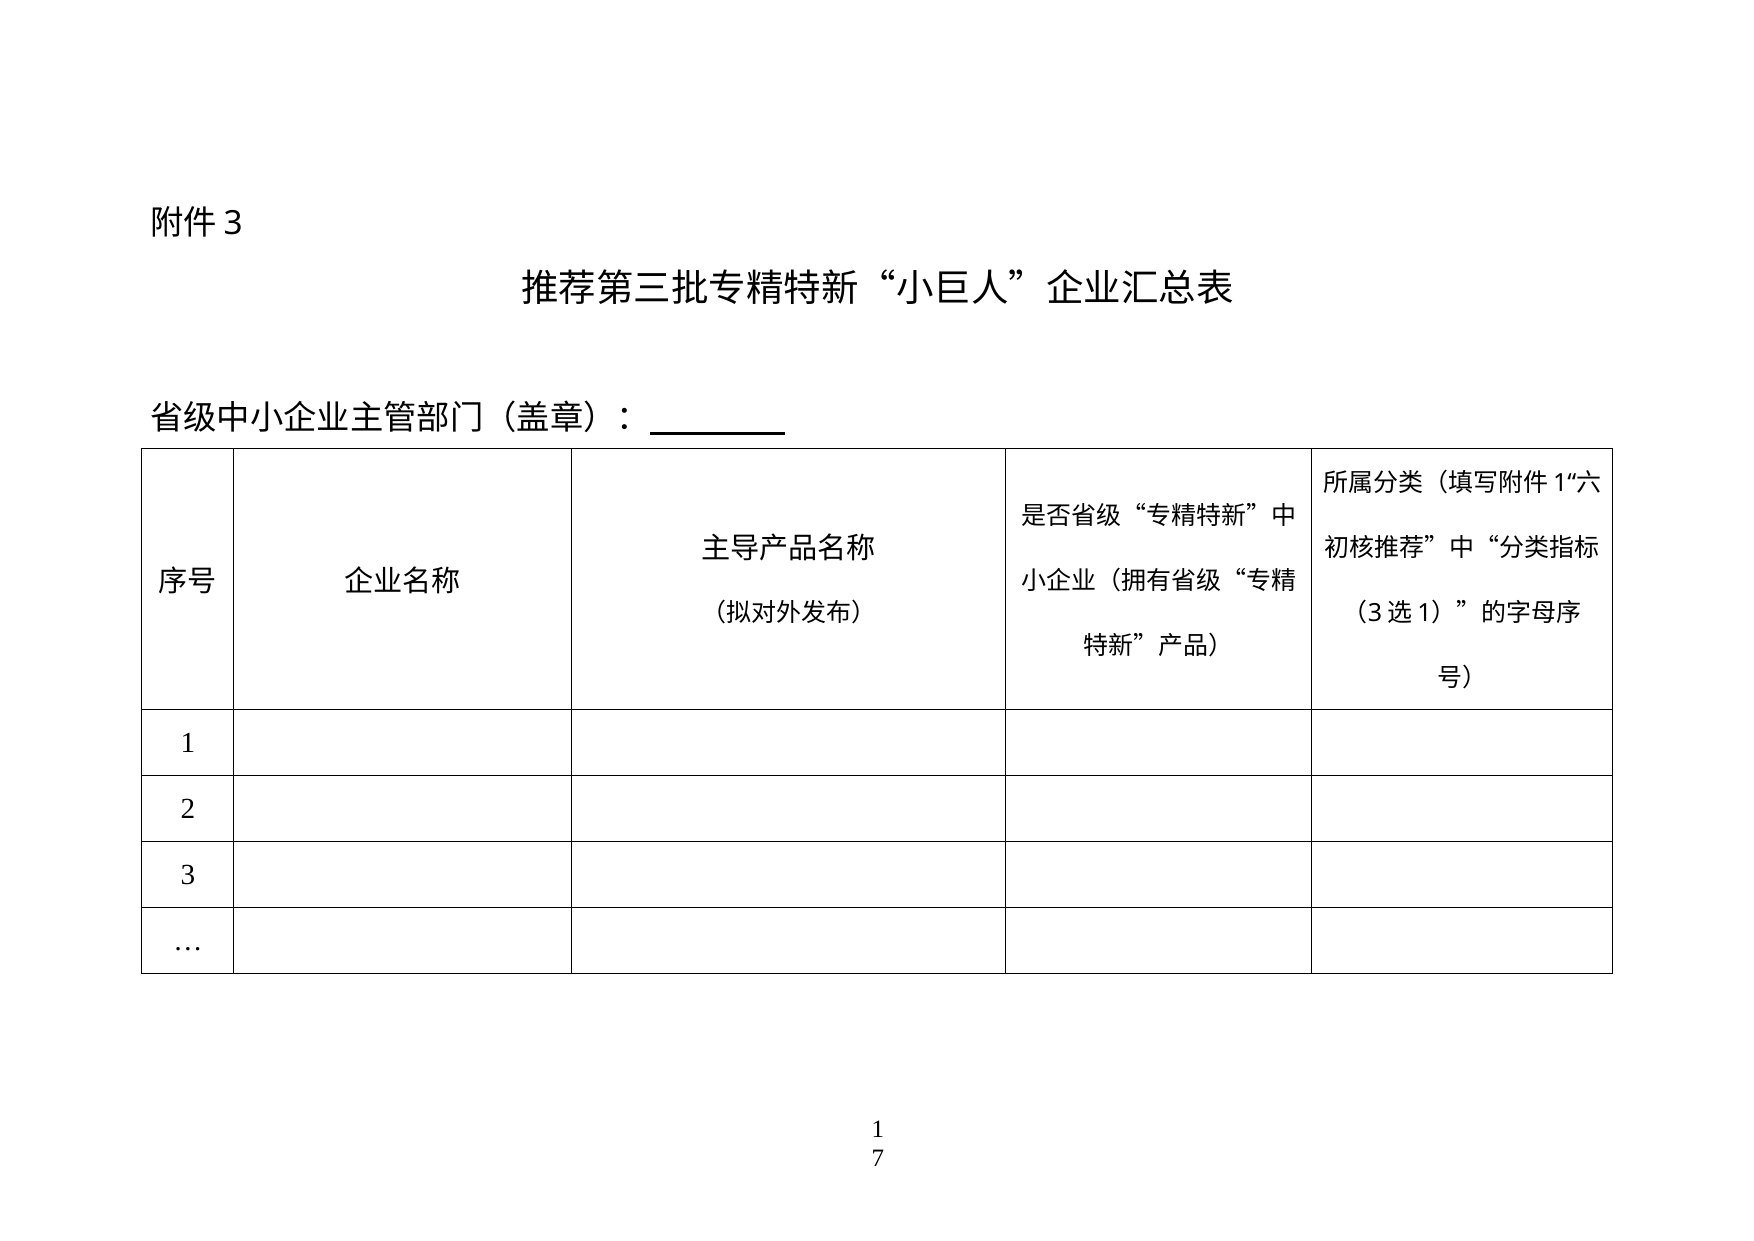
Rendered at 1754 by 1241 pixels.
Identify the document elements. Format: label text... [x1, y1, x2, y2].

table_cell [1312, 908, 1612, 973]
table_cell [234, 776, 571, 841]
table_cell 2 [142, 776, 233, 841]
table_cell [234, 842, 571, 907]
table_cell [572, 908, 1005, 973]
table_cell [1006, 842, 1311, 907]
list 推荐第三批专精特新“小巨人”企业汇总表 [150, 252, 1604, 317]
table_cell [572, 710, 1005, 774]
table_cell [1312, 710, 1612, 774]
table_cell [1006, 776, 1311, 841]
list 附件3 [150, 187, 1604, 252]
table_cell [1006, 710, 1311, 774]
table_cell [1006, 908, 1311, 973]
table_header 序号 [142, 449, 233, 708]
table_cell [1312, 776, 1612, 841]
table_cell [234, 908, 571, 973]
table_header 主导产品名称 （拟对外发布） [572, 449, 1005, 708]
table_header 企业名称 [234, 449, 571, 708]
table_cell [234, 710, 571, 774]
table_cell [1312, 842, 1612, 907]
table_cell [572, 776, 1005, 841]
table_cell 1 [142, 710, 233, 774]
table_cell [572, 842, 1005, 907]
list 省级中小企业主管部门（盖章）： [150, 382, 1604, 447]
table_cell 3 [142, 842, 233, 907]
table_header 是否省级“专精特新”中小企业（拥有省级“专精特新”产品） [1006, 449, 1311, 708]
table_cell … [142, 908, 233, 973]
table_header 所属分类（填写附件1“六初核推荐”中“分类指标（3选1）”的字母序号） [1312, 449, 1612, 708]
